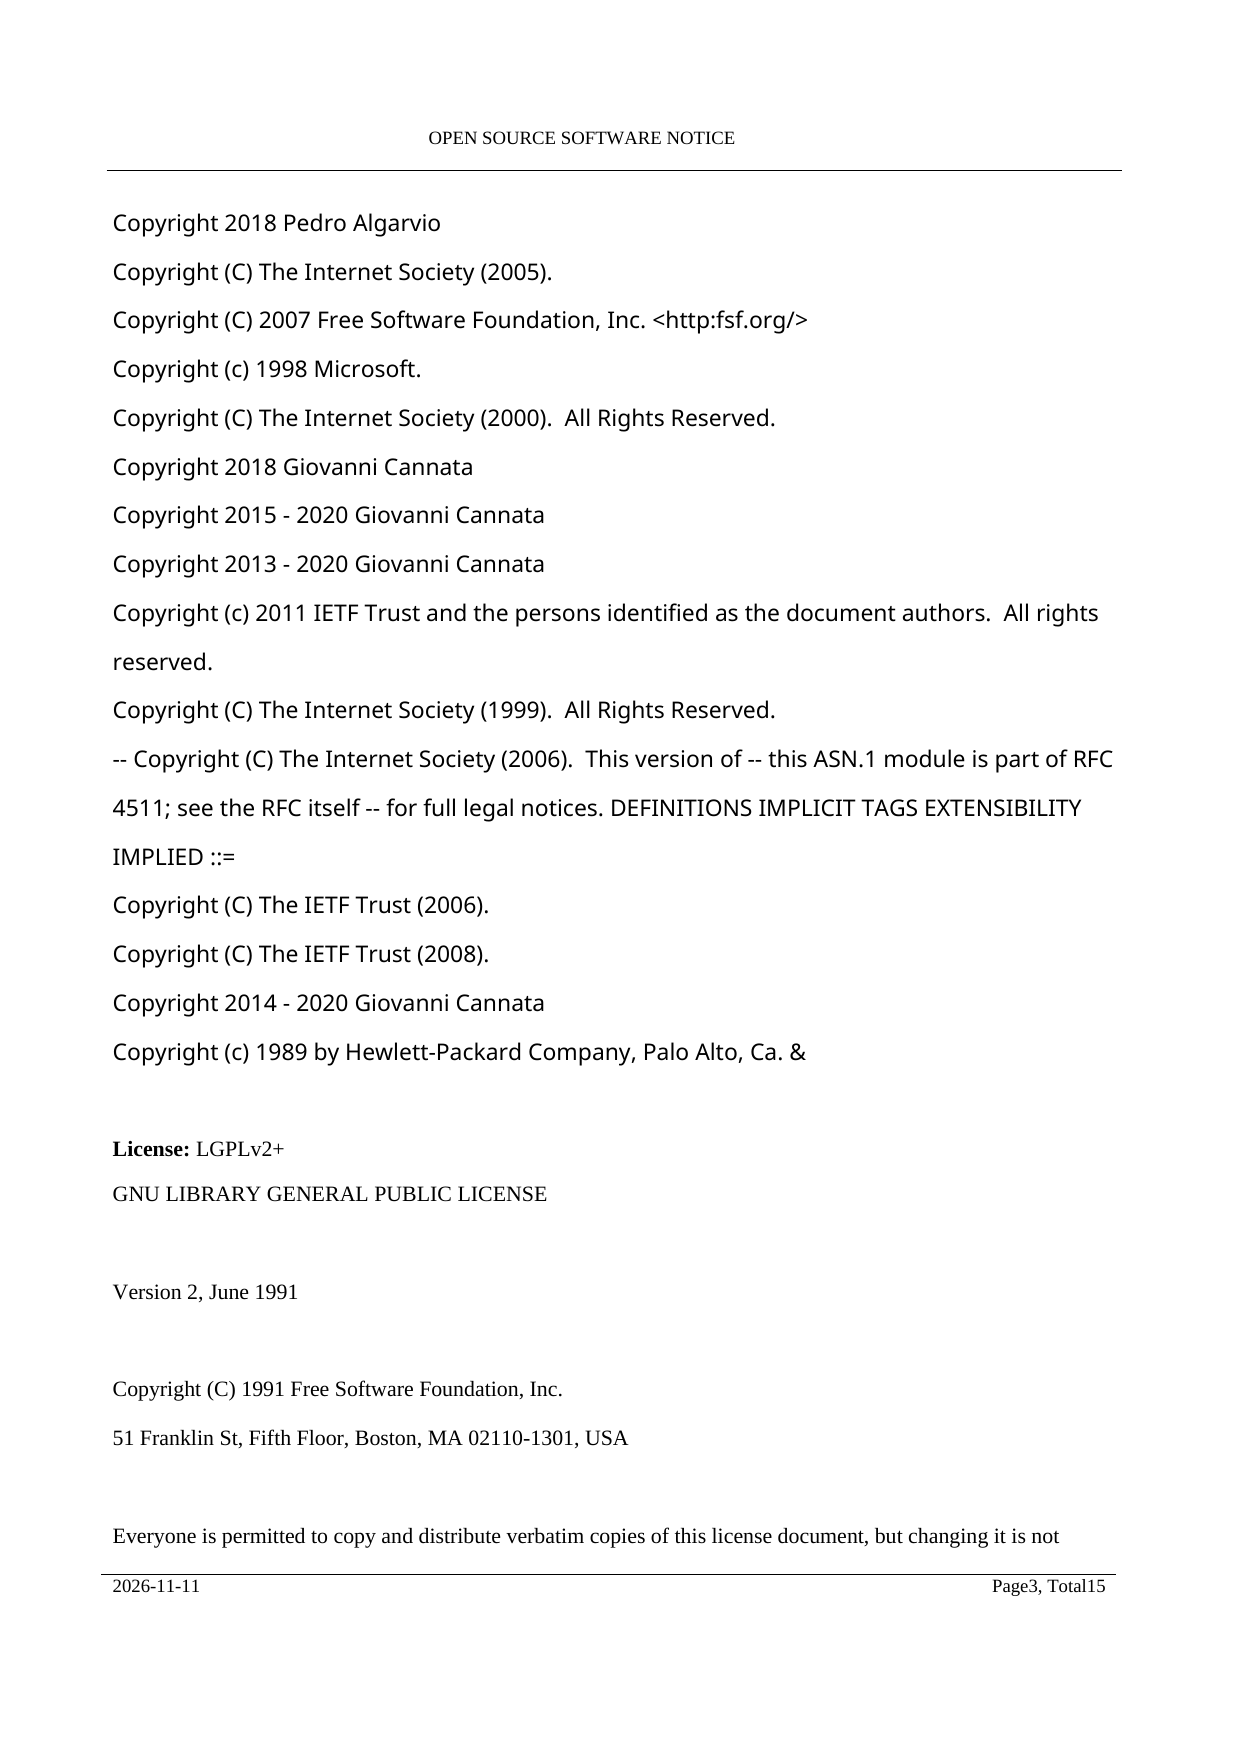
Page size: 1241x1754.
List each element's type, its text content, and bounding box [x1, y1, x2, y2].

text License: LGPLv2+ [112, 1133, 1128, 1165]
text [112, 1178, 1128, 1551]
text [112, 206, 1128, 1116]
